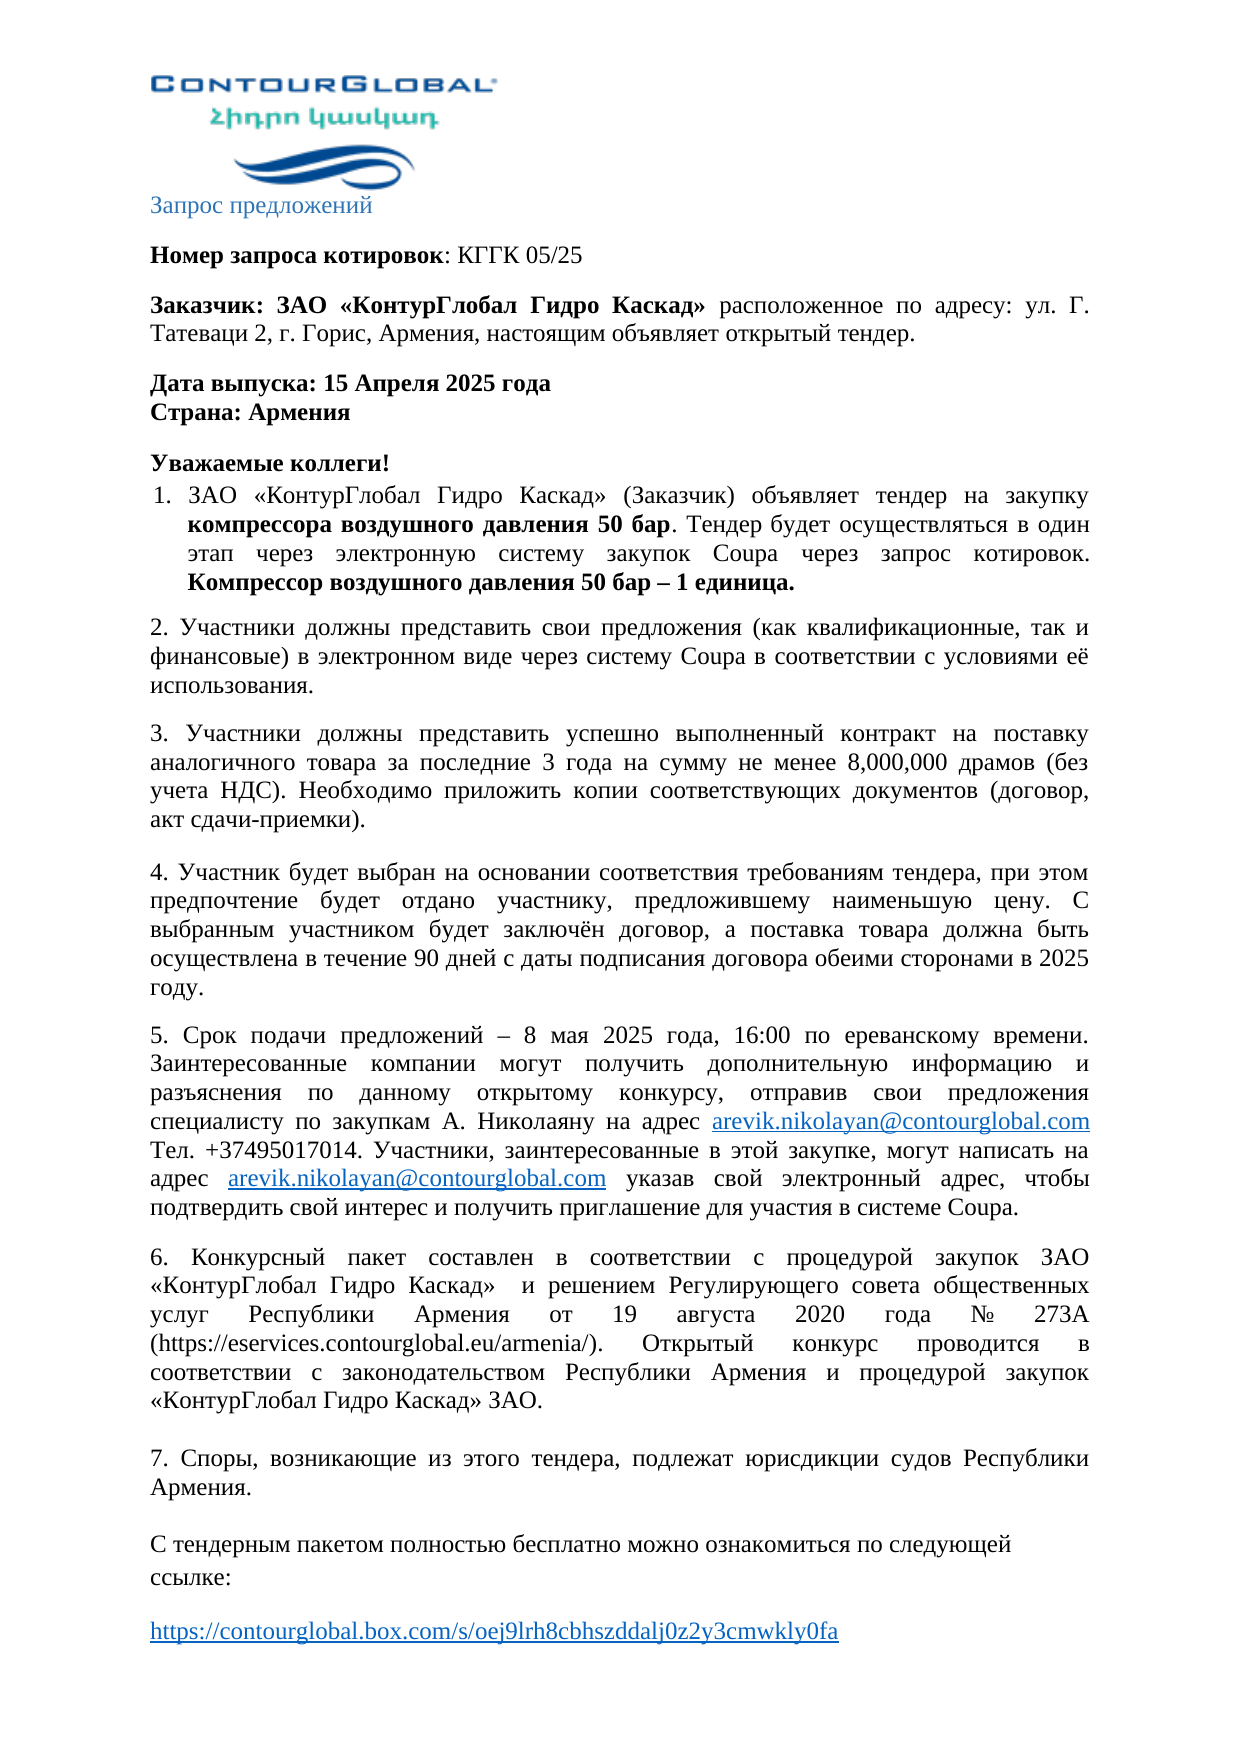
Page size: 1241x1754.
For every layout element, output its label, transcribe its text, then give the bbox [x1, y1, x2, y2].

list 1. ЗАО «КонтурГлобал Гидро Каскад» (Заказчик) объявляет тендер на закупку компрессора воздушного давления 50 бар. Тендер будет осуществляться в один этап через электронную систему закупок Coupa через запрос котировок. Компрессор воздушного давления 50 бар – 1 единица. [153, 481, 1090, 596]
text Страна: Армения [150, 397, 1090, 426]
text Номер запроса котировок: КГГК 05/25 [150, 240, 1090, 269]
text С тендерным пакетом полностью бесплатно можно ознакомиться по следующей ссылке: [150, 1529, 1090, 1591]
text Заказчик: ЗАО «КонтурГлобал Гидро Каскад» расположенное по адресу: ул. Г. Татеваци 2, г. Горис, Армения, настоящим объявляет открытый тендер. [150, 290, 1090, 347]
text Дата выпуска: 15 Апреля 2025 года [150, 368, 1090, 397]
text 5. Срок подачи предложений – 8 мая 2025 года, 16:00 по ереванскому времени. Заинтересованные компании могут получить дополнительную информацию и разъяснения по данному открытому конкурсу, отправив свои предложения специалисту по закупкам А. Николaяну на адрес arevik.nikolayan@contourglobal.com Тел. +37495017014. Участники, заинтересованные в этой закупке, могут написать на адрес arevik.nikolayan@contourglobal.com указав свой электронный адрес, чтобы подтвердить свой интерес и получить приглашение для участия в системе Coupa. [150, 1020, 1090, 1221]
text 6. Конкурсный пакет составлен в соответствии с процедурой закупок ЗАО «КонтурГлобал Гидро Каскад» и решением Регулирующего совета общественных услуг Республики Армения от 19 августа 2020 года № 273А (https://eservices.contourglobal.eu/armenia/). Открытый конкурс проводится в соответствии с законодательством Республики Армения и процедурой закупок «КонтурГлобал Гидро Каскад» ЗАО. [150, 1242, 1090, 1414]
list 2. Участники должны представить свои предложения (как квалификационные, так и финансовые) в электронном виде через систему Coupa в соответствии с условиями её использования. [150, 612, 1090, 699]
picture [150, 75, 499, 191]
text 4. Участник будет выбран на основании соответствия требованиям тендера, при этом предпочтение будет отдано участнику, предложившему наименьшую цену. С выбранным участником будет заключён договор, а поставка товара должна быть осуществлена в течение 90 дней с даты подписания договора обеими сторонами в 2025 году. [150, 857, 1090, 1001]
text Запрос предложений [150, 191, 1090, 219]
text https://contourglobal.box.com/s/oej9lrh8cbhszddalj0z2y3cmwkly0fa [150, 1616, 1090, 1645]
text 7. Споры, возникающие из этого тендера, подлежат юрисдикции судов Республики Армения. [150, 1443, 1090, 1501]
text 3. Участники должны представить успешно выполненный контракт на поставку аналогичного товара за последние 3 года на сумму не менее 8,000,000 драмов (без учета НДС). Необходимо приложить копии соответствующих документов (договор, акт сдачи-приемки). [150, 718, 1090, 833]
text Уважаемые коллеги! [150, 448, 1090, 476]
